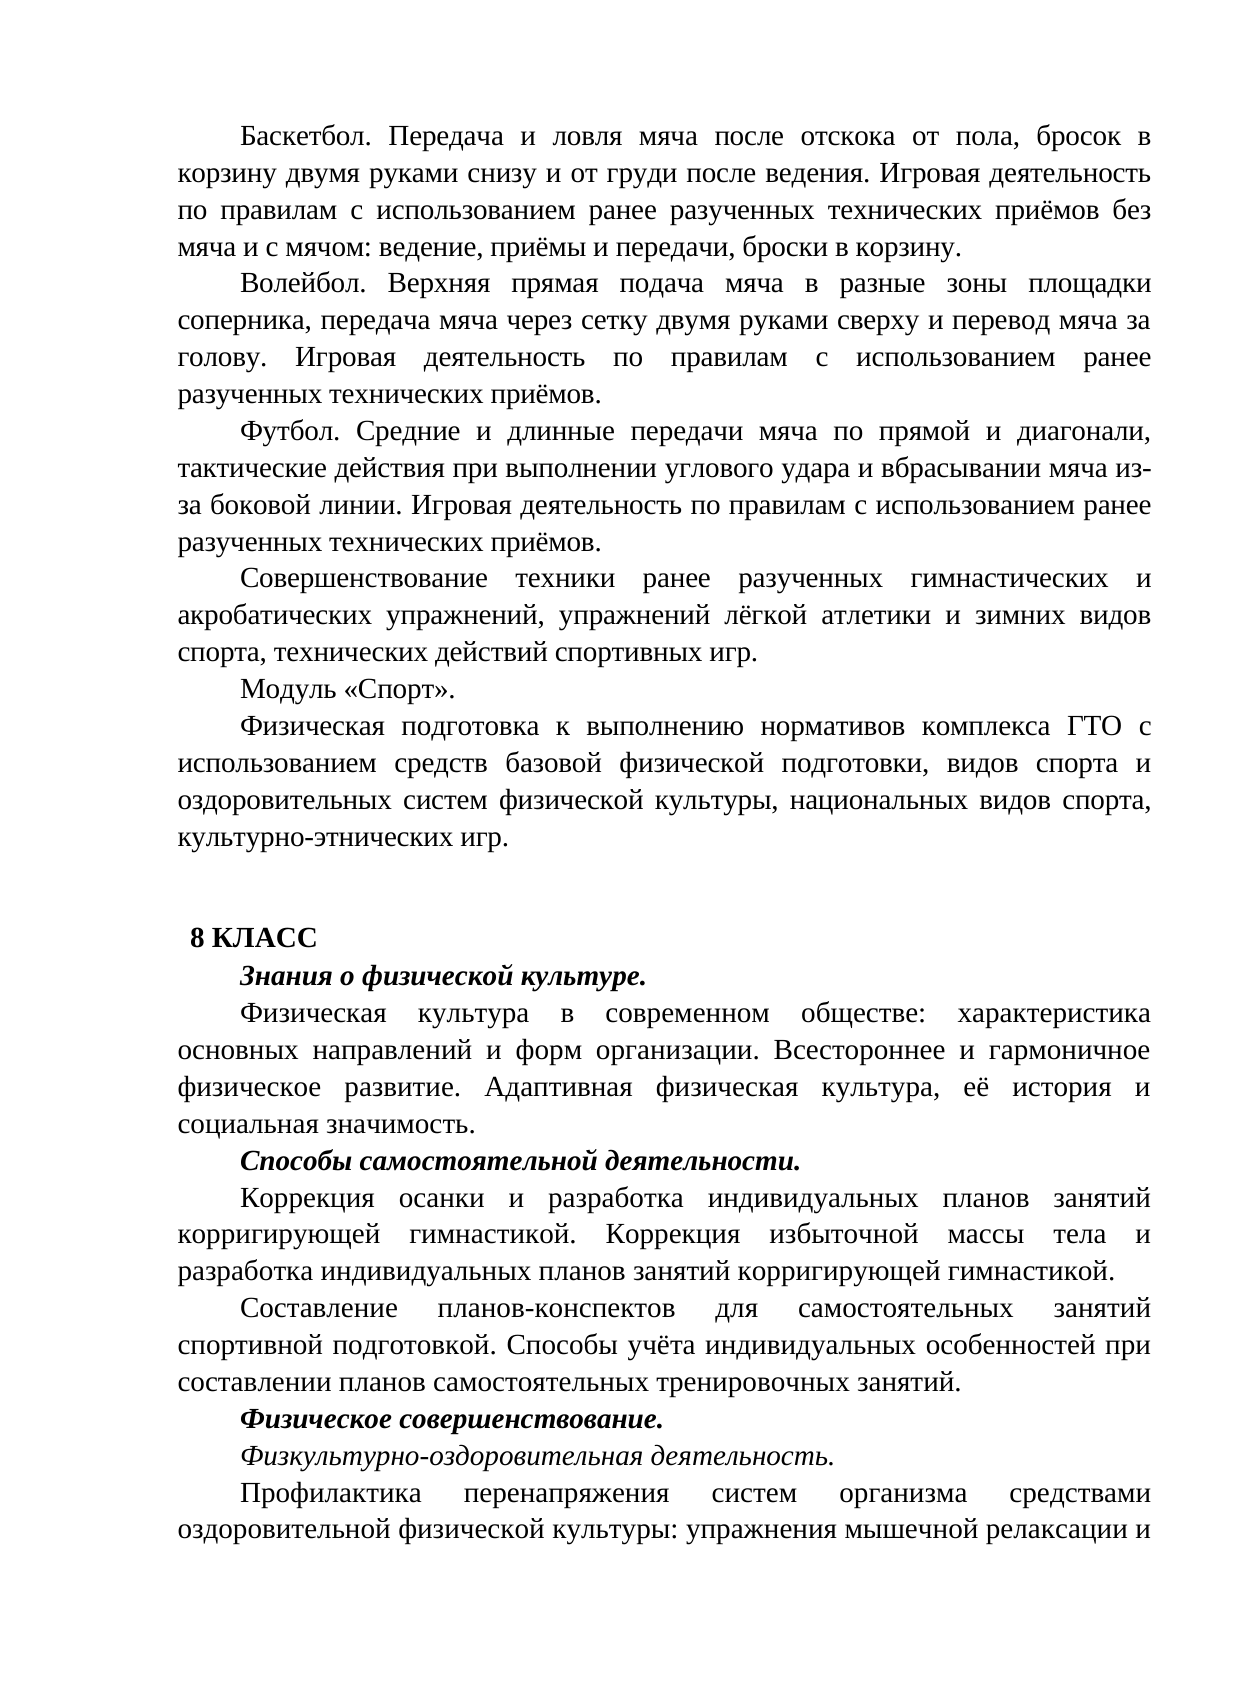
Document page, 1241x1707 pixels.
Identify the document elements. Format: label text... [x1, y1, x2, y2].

text Совершенствование техники ранее разученных гимнастических и акробатических упражнений, упражнений лёгкой атлетики и зимних видов спорта, технических действий спортивных игр. [177, 561, 1152, 668]
text Физическая культура в современном обществе: характеристика основных направлений и форм организации. Всестороннее и гармоничное физическое развитие. Адаптивная физическая культура, её история и социальная значимость. [177, 995, 1152, 1139]
text Способы самостоятельной деятельности. [177, 1143, 1152, 1176]
text Физическая подготовка к выполнению нормативов комплекса ГТО с использованием средств базовой физической подготовки, видов спорта и оздоровительных систем физической культуры, национальных видов спорта, культурно-этнических игр. [177, 708, 1152, 852]
text Физическое совершенствование. [177, 1401, 1152, 1434]
text Футбол. Средние и длинные передачи мяча по прямой и диагонали, тактические действия при выполнении углового удара и вбрасывании мяча из-за боковой линии. Игровая деятельность по правилам с использованием ранее разученных технических приёмов. [177, 413, 1152, 557]
text Знания о физической культуре. [177, 958, 1152, 992]
text Волейбол. Верхняя прямая подача мяча в разные зоны площадки соперника, передача мяча через сетку двумя руками сверху и перевод мяча за голову. Игровая деятельность по правилам с использованием ранее разученных технических приёмов. [177, 266, 1152, 410]
text Модуль «Спорт». [177, 671, 1152, 705]
text Физкультурно-оздоровительная деятельность. [177, 1438, 1152, 1471]
text 8 КЛАСС [190, 920, 1152, 953]
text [177, 1475, 1152, 1545]
text Баскетбол. Передача и ловля мяча после отскока от пола, бросок в корзину двумя руками снизу и от груди после ведения. Игровая деятельность по правилам с использованием ранее разученных технических приёмов без мяча и с мячом: ведение, приёмы и передачи, броски в корзину. [177, 118, 1152, 262]
text Коррекция осанки и разработка индивидуальных планов занятий корригирующей гимнастикой. Коррекция избыточной массы тела и разработка индивидуальных планов занятий корригирующей гимнастикой. [177, 1180, 1152, 1287]
text Составление планов-конспектов для самостоятельных занятий спортивной подготовкой. Способы учёта индивидуальных особенностей при составлении планов самостоятельных тренировочных занятий. [177, 1290, 1152, 1398]
